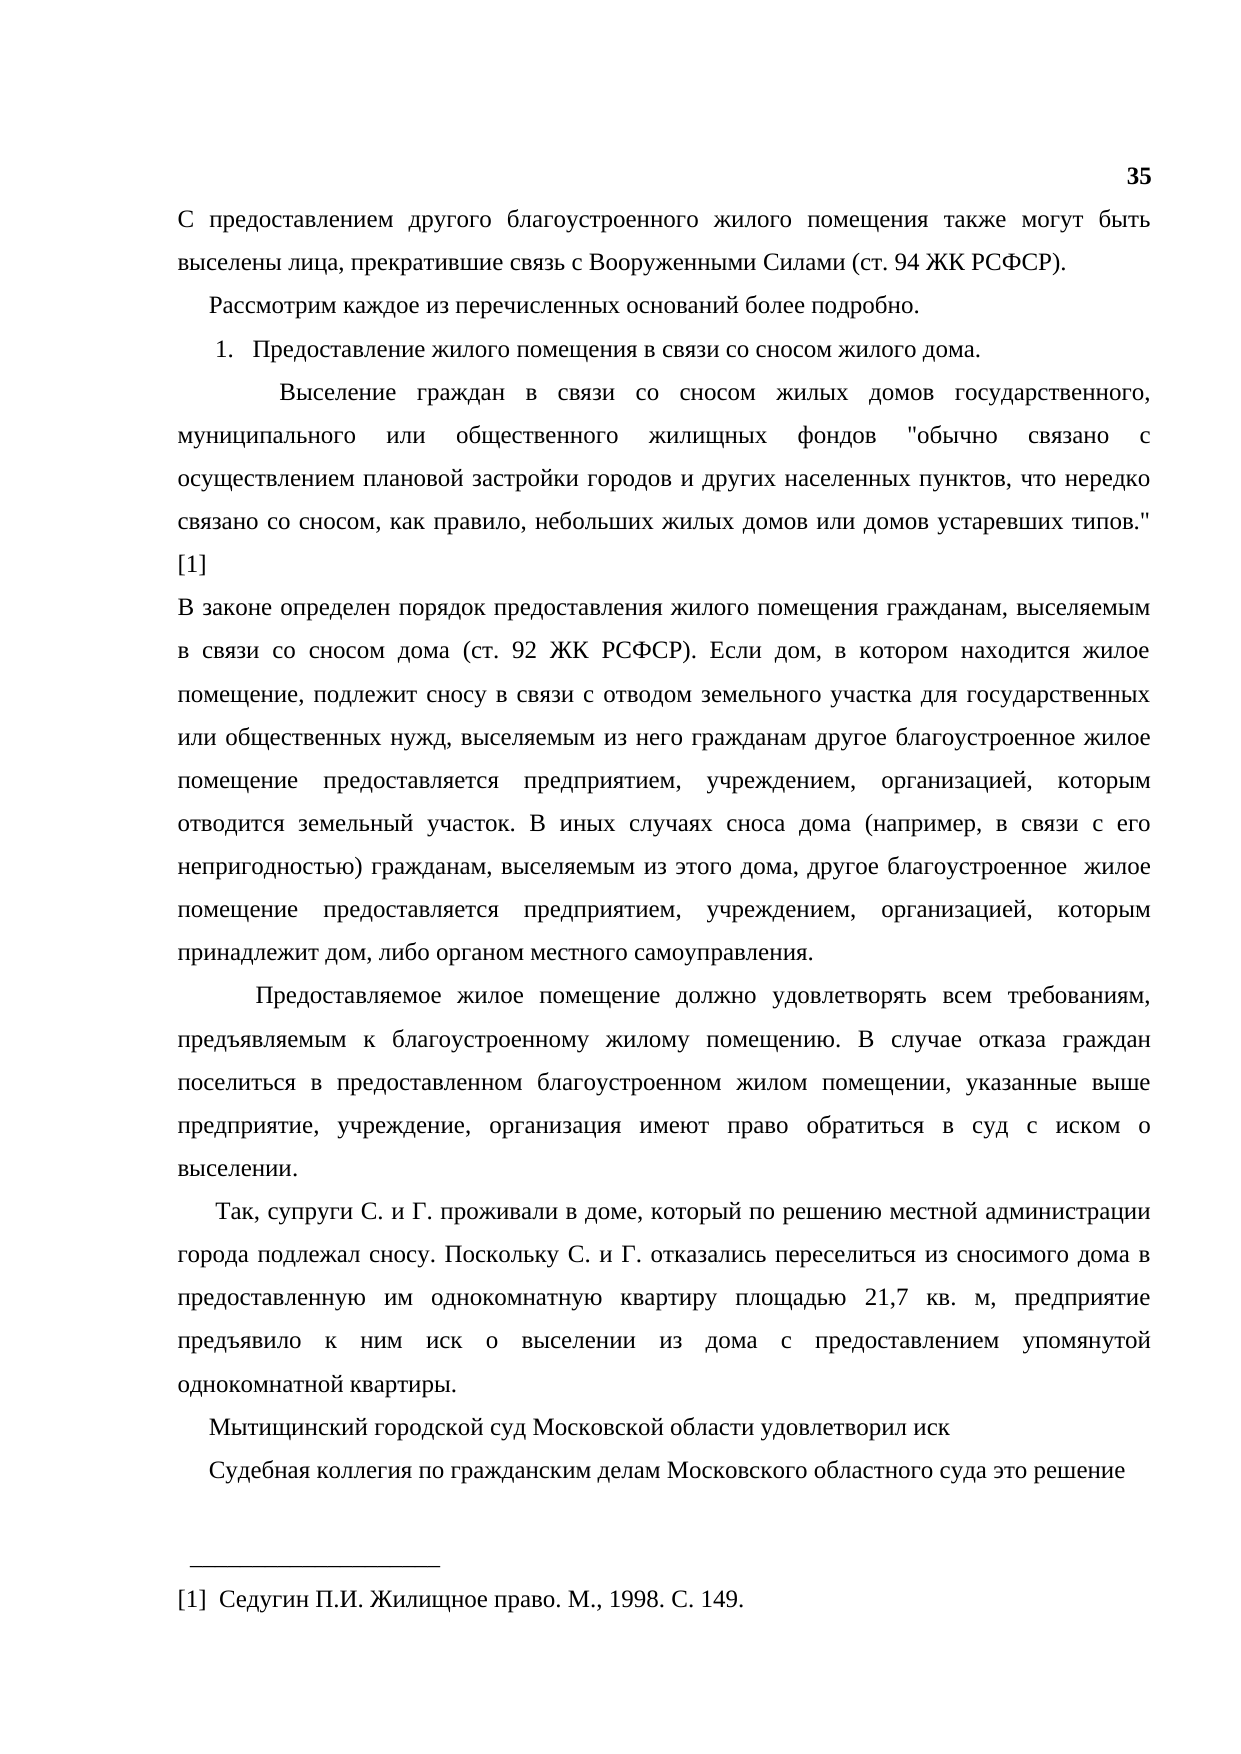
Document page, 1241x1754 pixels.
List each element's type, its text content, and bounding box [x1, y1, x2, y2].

text Предоставляемое жилое помещение должно удовлетворять всем требованиям, предъявляемым к благоустроенному жилому помещению. В случае отказа граждан поселиться в предоставленном благоустроенном жилом помещении, указанные выше предприятие, учреждение, организация имеют право обратиться в суд с иском о выселении. [177, 981, 1152, 1182]
text Судебная коллегия по гражданским делам Московского областного суда это решение [177, 1455, 1152, 1484]
text В законе определен порядок предоставления жилого помещения гражданам, выселяемым в связи со сносом дома (ст. 92 ЖК РСФСР). Если дом, в котором находится жилое помещение, подлежит сносу в связи с отводом земельного участка для государственных или общественных нужд, выселяемым из него гражданам другое благоустроенное жилое помещение предоставляется предприятием, учреждением, организацией, которым отводится земельный участок. В иных случаях сноса дома (например, в связи с его непригодностью) гражданам, выселяемым из этого дома, другое благоустроенное жилое помещение предоставляется предприятием, учреждением, организацией, которым принадлежит дом, либо органом местного самоуправления. [177, 592, 1152, 966]
text Так, супруги С. и Г. проживали в доме, который по решению местной администрации города подлежал сносу. Поскольку С. и Г. отказались переселиться из сносимого дома в предоставленную им однокомнатную квартиру площадью 21,7 кв. м, предприятие предъявило к ним иск о выселении из дома с предоставлением упомянутой однокомнатной квартиры. [177, 1196, 1152, 1397]
text С предоставлением другого благоустроенного жилого помещения также могут быть выселены лица, прекратившие связь с Вооруженными Силами (ст. 94 ЖК РСФСР). [177, 204, 1152, 276]
text 35 [177, 161, 1152, 190]
list Предоставление жилого помещения в связи со сносом жилого дома. [215, 334, 1152, 362]
text ____________________ [177, 1541, 1152, 1570]
text Мытищинский городской суд Московской области удовлетворил иск [177, 1412, 1152, 1441]
text Рассмотрим каждое из перечисленных оснований более подробно. [177, 291, 1152, 319]
text [1] Седугин П.И. Жилищное право. М., 1998. С. 149. [177, 1584, 1152, 1613]
text Выселение граждан в связи со сносом жилых домов государственного, муниципального или общественного жилищных фондов "обычно связано с осуществлением плановой застройки городов и других населенных пунктов, что нередко связано со сносом, как правило, небольших жилых домов или домов устаревших типов." [1] [177, 377, 1152, 578]
